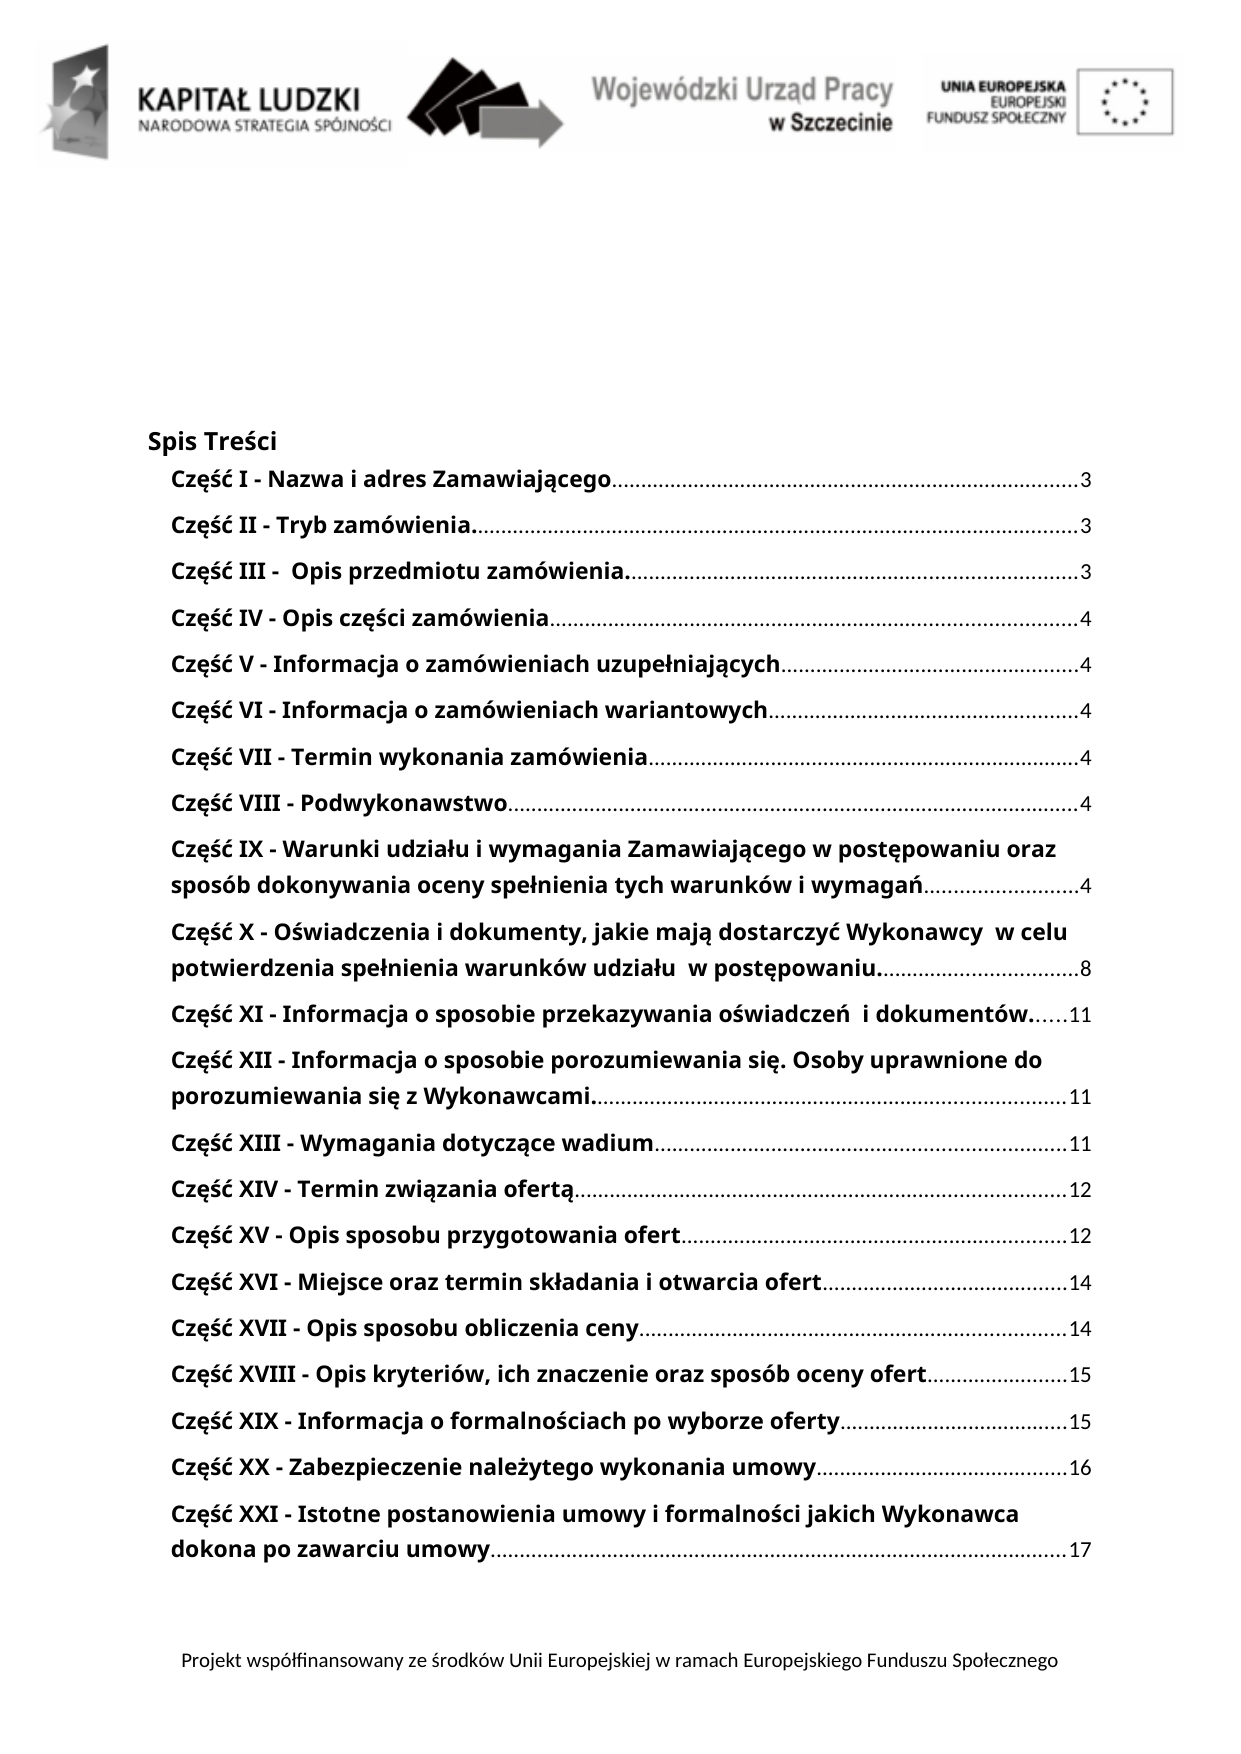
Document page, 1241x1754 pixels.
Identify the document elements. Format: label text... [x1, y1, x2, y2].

text Część XVII - Opis sposobu obliczenia ceny 14 [171, 1312, 1093, 1343]
text Część X - Oświadczenia i dokumenty, jakie mają dostarczyć Wykonawcy w celu potwierdzenia spełnienia warunków udziału w postępowaniu. 8 [171, 916, 1093, 983]
text Część XV - Opis sposobu przygotowania ofert 12 [171, 1219, 1093, 1251]
text Część XIV - Termin związania ofertą 12 [171, 1173, 1093, 1204]
text Spis Treści [148, 423, 1093, 457]
text Część I - Nazwa i adres Zamawiającego 3 [171, 463, 1093, 494]
text Część XXI - Istotne postanowienia umowy i formalności jakich Wykonawca dokona po zawarciu umowy 17 [171, 1497, 1093, 1565]
text Część XX - Zabezpieczenie należytego wykonania umowy 16 [171, 1451, 1093, 1482]
text Część V - Informacja o zamówieniach uzupełniających 4 [171, 648, 1093, 679]
text Część IX - Warunki udziału i wymagania Zamawiającego w postępowaniu oraz sposób dokonywania oceny spełnienia tych warunków i wymagań 4 [171, 833, 1093, 901]
text Część IV - Opis części zamówienia 4 [171, 602, 1093, 633]
text Część VII - Termin wykonania zamówienia 4 [171, 741, 1093, 772]
text Część XVI - Miejsce oraz termin składania i otwarcia ofert 14 [171, 1266, 1093, 1297]
text Część XI - Informacja o sposobie przekazywania oświadczeń i dokumentów. 11 [171, 998, 1093, 1029]
text Część XII - Informacja o sposobie porozumiewania się. Osoby uprawnione do porozumiewania się z Wykonawcami. 11 [171, 1044, 1093, 1112]
text Część XIX - Informacja o formalnościach po wyborze oferty 15 [171, 1405, 1093, 1436]
text Część II - Tryb zamówienia. 3 [171, 509, 1093, 540]
text Część VI - Informacja o zamówieniach wariantowych 4 [171, 694, 1093, 726]
text Część III - Opis przedmiotu zamówienia. 3 [171, 555, 1093, 587]
text Część VIII - Podwykonawstwo 4 [171, 787, 1093, 818]
text Część XVIII - Opis kryteriów, ich znaczenie oraz sposób oceny ofert 15 [171, 1358, 1093, 1390]
text Część XIII - Wymagania dotyczące wadium 11 [171, 1127, 1093, 1158]
